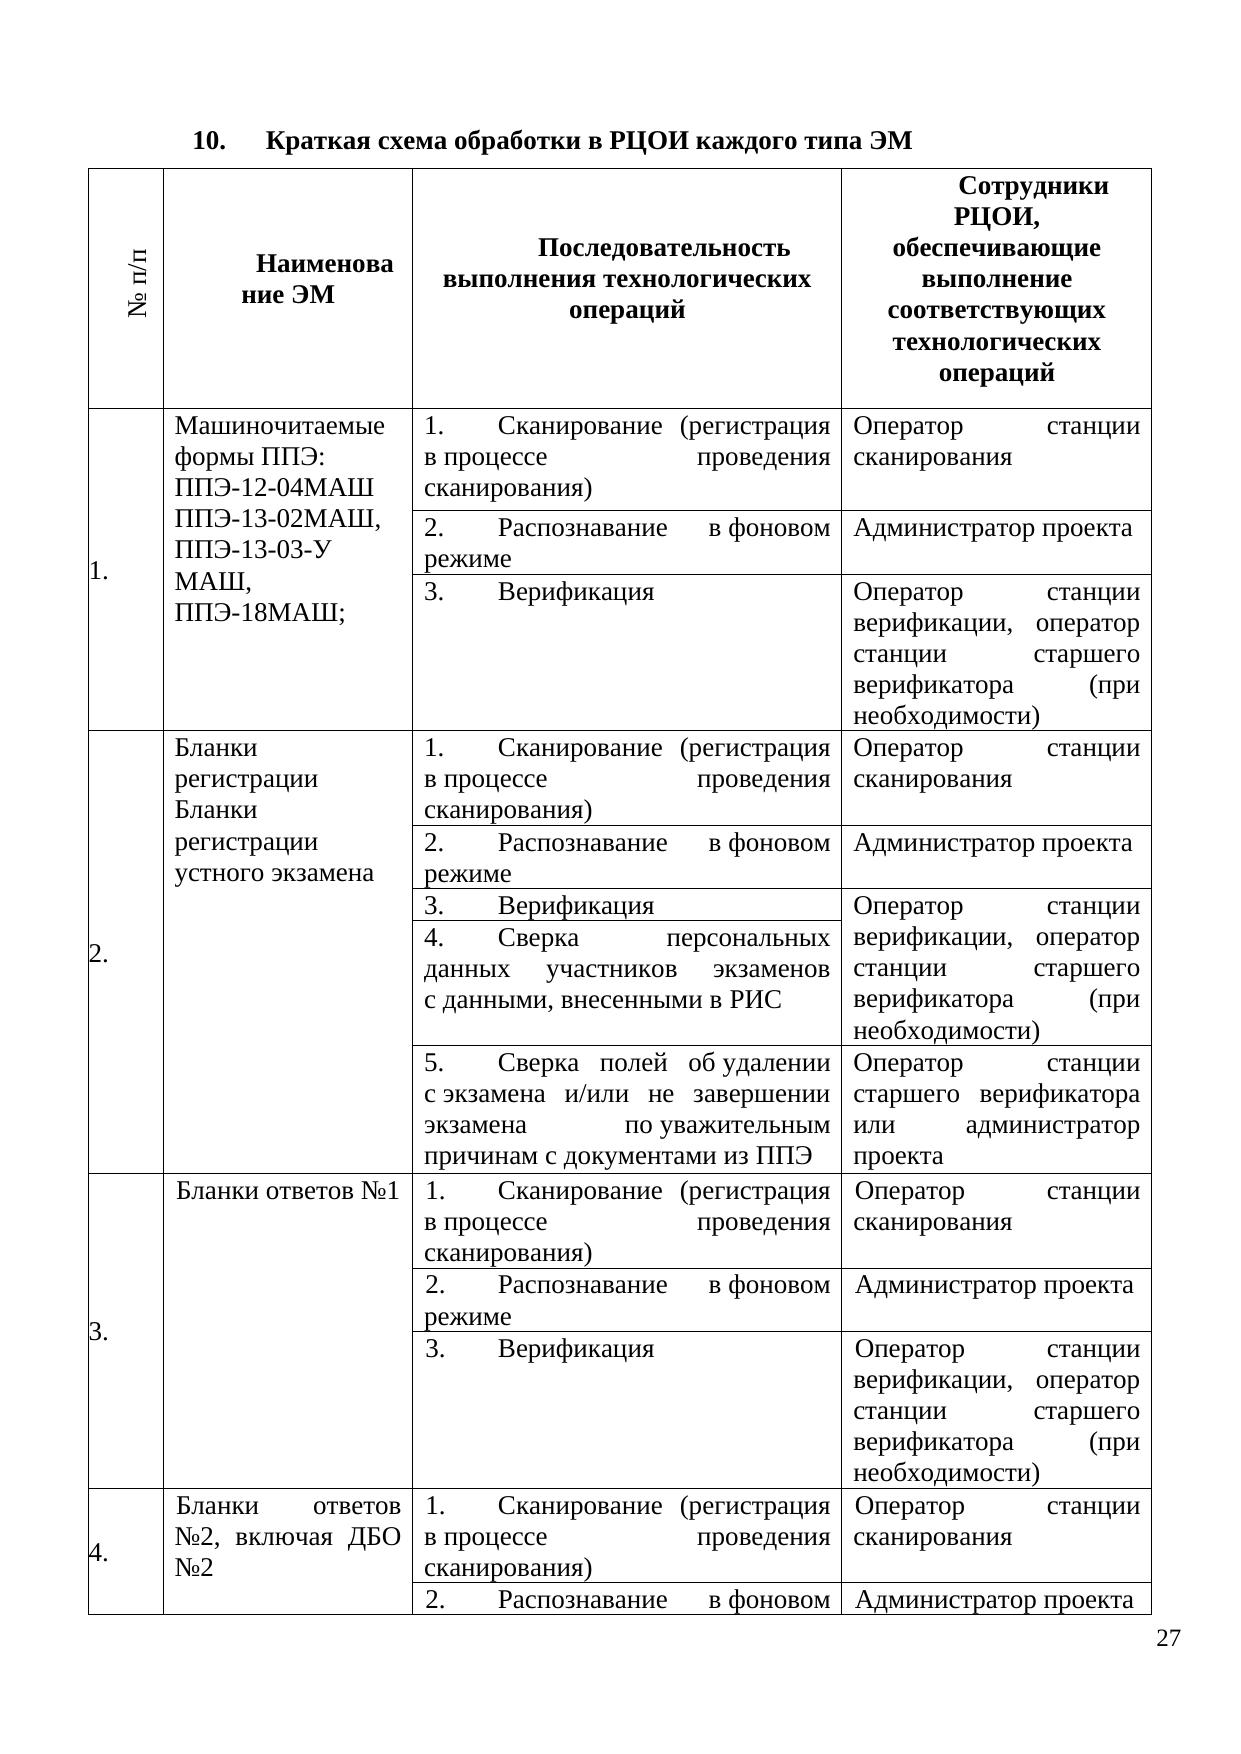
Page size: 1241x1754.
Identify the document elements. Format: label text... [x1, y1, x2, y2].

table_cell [413, 1583, 841, 1614]
table_header Последовательность выполнения технологических операций [413, 169, 841, 408]
table_cell Сканирование (регистрация в процессе проведения сканирования) [413, 1174, 841, 1268]
table_cell 2. [89, 731, 163, 1173]
table_cell Сканирование (регистрация в процессе проведения сканирования) [413, 409, 841, 510]
table_cell Бланки ответов №1 [164, 1174, 412, 1488]
table_cell Бланки ответов №2, включая ДБО №2 [164, 1489, 412, 1614]
table_cell Оператор станции сканирования [842, 1174, 1151, 1268]
table_cell Верификация [413, 1332, 841, 1488]
table_cell Администратор проекта [842, 826, 1151, 888]
table_cell Машиночитаемые формы ППЭ: ППЭ-12-04МАШ ППЭ-13-02МАШ, ППЭ-13-03-У МАШ, ППЭ-18МАШ; [164, 409, 412, 730]
table_header Наименование ЭМ [164, 169, 412, 408]
table_cell Сканирование (регистрация в процессе проведения сканирования) [413, 1489, 841, 1582]
table_cell Сверка персональных данных участников экзаменов с данными, внесенными в РИС [413, 921, 841, 1045]
table_cell Оператор станции старшего верификатора или администратор проекта [842, 1046, 1151, 1173]
table_header Сотрудники РЦОИ, обеспечивающие выполнение соответствующих технологических операций [842, 169, 1151, 408]
table_cell 1. [89, 409, 163, 730]
table_cell Распознавание в фоновом режиме [413, 1269, 841, 1331]
table_cell Оператор станции верификации, оператор станции старшего верификатора (при необходимости) [842, 1332, 1151, 1488]
table_cell Оператор станции верификации, оператор станции старшего верификатора (при необходимости) [842, 889, 1151, 1045]
subtitle Краткая схема обработки в РЦОИ каждого типа ЭМ [118, 124, 1181, 156]
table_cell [842, 1583, 1151, 1614]
table_cell Оператор станции сканирования [842, 731, 1151, 825]
table_cell Распознавание в фоновом режиме [413, 826, 841, 888]
table_cell Администратор проекта [842, 1269, 1151, 1331]
table_cell Оператор станции сканирования [842, 409, 1151, 510]
table_cell Сканирование (регистрация в процессе проведения сканирования) [413, 731, 841, 825]
table_cell Распознавание в фоновом режиме [413, 511, 841, 573]
table_cell Администратор проекта [842, 511, 1151, 573]
table_cell Оператор станции сканирования [842, 1489, 1151, 1582]
table_cell Верификация [413, 889, 841, 920]
table_cell 3. [89, 1174, 163, 1488]
table_cell Бланки регистрации Бланки регистрации устного экзамена [164, 731, 412, 1173]
table_cell Сверка полей об удалении с экзамена и/или не завершении экзамена по уважительным причинам с документами из ППЭ [413, 1046, 841, 1173]
table_cell Оператор станции верификации, оператор станции старшего верификатора (при необходимости) [842, 575, 1151, 730]
table_cell 4. [89, 1489, 163, 1614]
table_header № п/п [89, 169, 163, 408]
table_cell Верификация [413, 575, 841, 730]
